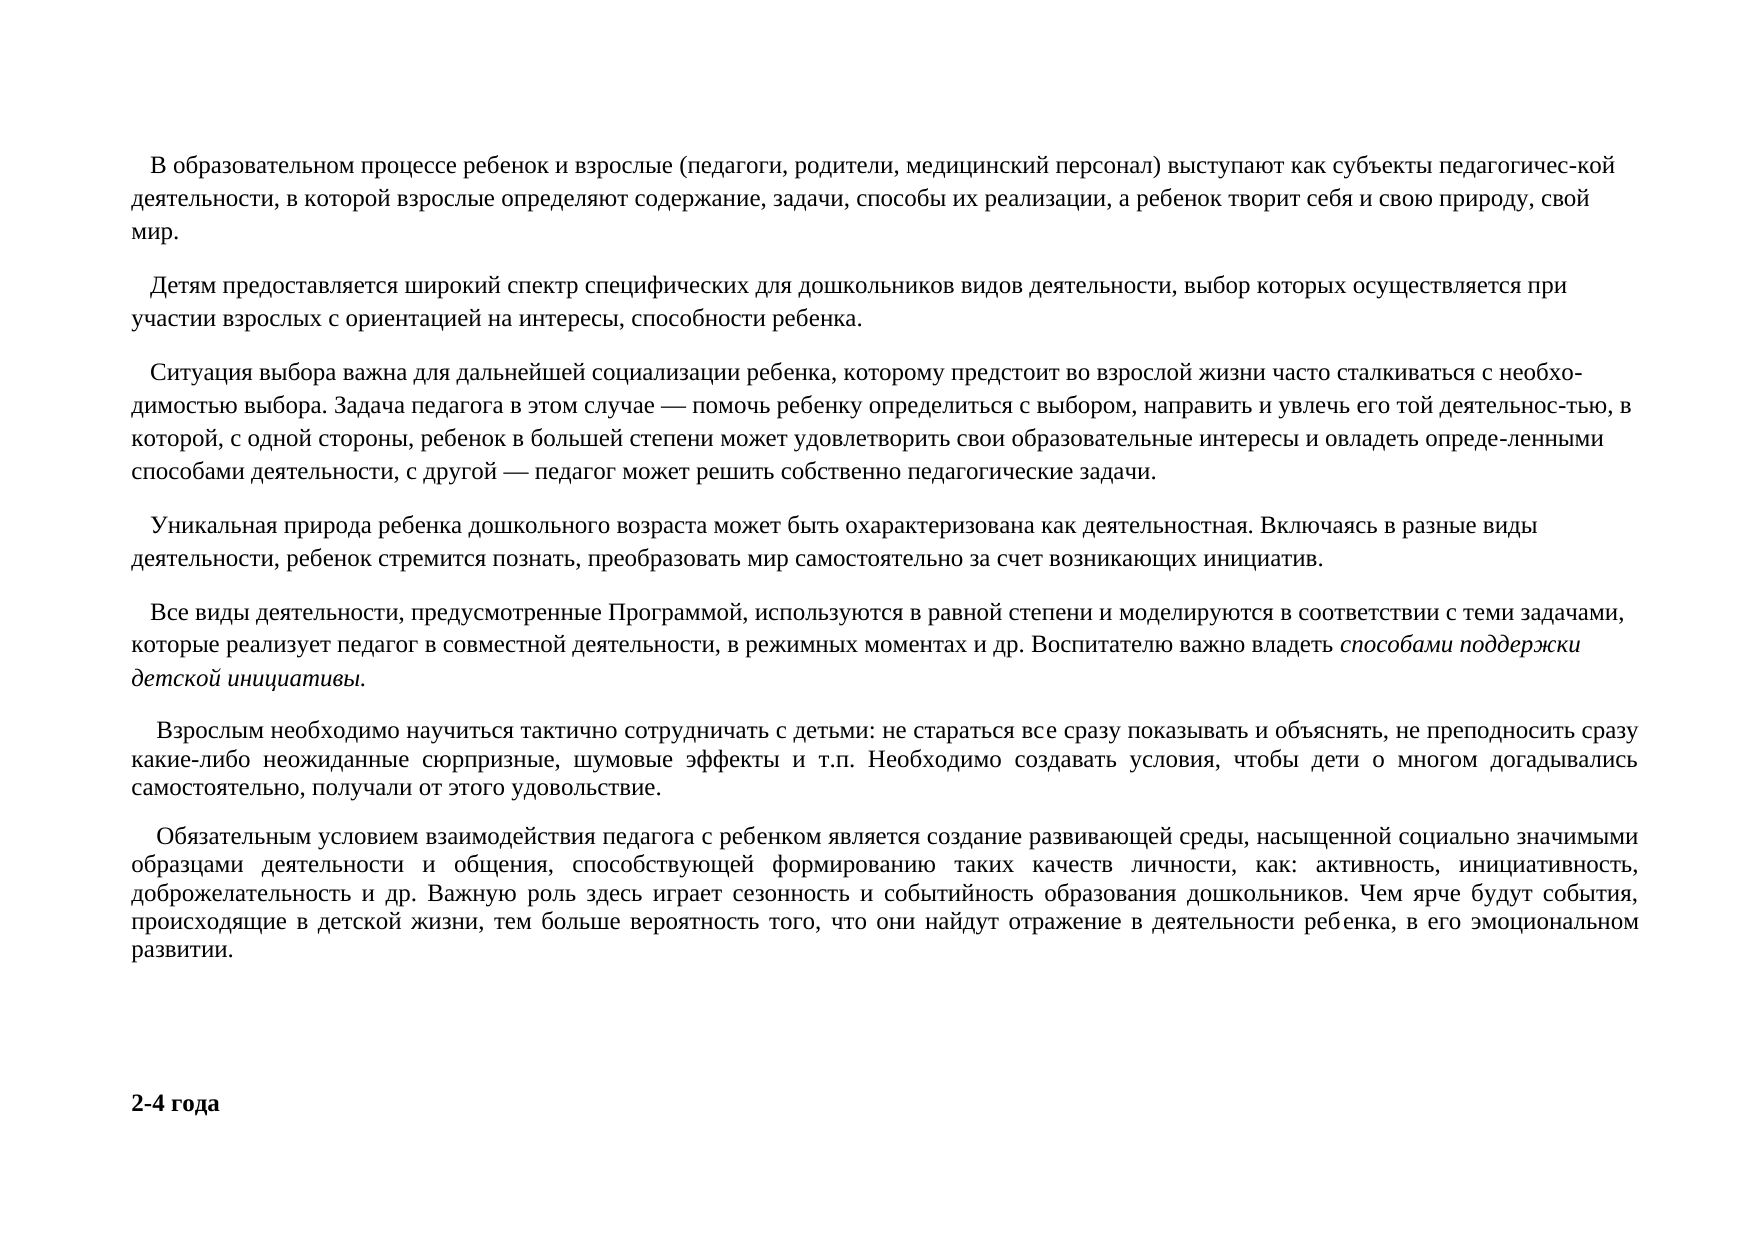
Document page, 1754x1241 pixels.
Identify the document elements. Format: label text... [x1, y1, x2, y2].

text Уникальная природа ребенка дошкольного возраста может быть охарактеризована как деятельностная. Включаясь в разные виды деятельности, ребенок стремится познать, преобразовать мир самостоятельно за счет возникающих инициатив. [131, 510, 1639, 571]
text Все виды деятельности, предусмотренные Программой, используются в равной степени и моделируются в соответствии с теми задачами, которые реализует педагог в совместной деятельности, в режимных моментах и др. Воспитателю важно владеть способами поддержки детской инициативы. [131, 597, 1639, 691]
text Детям предоставляется широкий спектр специфических для дошкольников видов деятельности, выбор которых осуществляется при участии взрослых с ориентацией на интересы, способности ребенка. [131, 270, 1639, 332]
text Ситуация выбора важна для дальнейшей социализации ребенка, которому предстоит во взрослой жизни часто сталкиваться с необхо-димостью выбора. Задача педагога в этом случае — помочь ребенку определиться с выбором, направить и увлечь его той деятельнос-тью, в которой, с одной стороны, ребенок в большей степени может удовлетворить свои образовательные интересы и овладеть опреде-ленными способами деятельности, с другой — педагог может решить собственно педагогические задачи. [131, 357, 1639, 484]
text Взрослым необходимо научиться тактично сотрудничать с детьми: не стараться все сразу показывать и объяснять, не преподносить сразу какие-либо неожиданные сюрпризные, шумовые эффекты и т.п. Необходимо создавать условия, чтобы дети о многом догадывались самостоятельно, получали от этого удовольствие. [131, 716, 1639, 801]
text 2-4 года [131, 1088, 1639, 1117]
text Обязательным условием взаимодействия педагога с ребенком является создание развивающей среды, насыщенной социально значимыми образцами деятельности и общения, способствующей формированию таких качеств личности, как: активность, инициативность, доброжелательность и др. Важную роль здесь играет сезонность и событийность образования дошкольников. Чем ярче будут события, происходящие в детской жизни, тем больше вероятность того, что они найдут отражение в деятельности ребенка, в его эмоциональном развитии. [131, 822, 1639, 963]
text В образовательном процессе ребенок и взрослые (педагоги, родители, медицинский персонал) выступают как субъекты педагогичес-кой деятельности, в которой взрослые определяют содержание, задачи, способы их реализации, а ребенок творит себя и свою природу, свой мир. [131, 150, 1639, 245]
